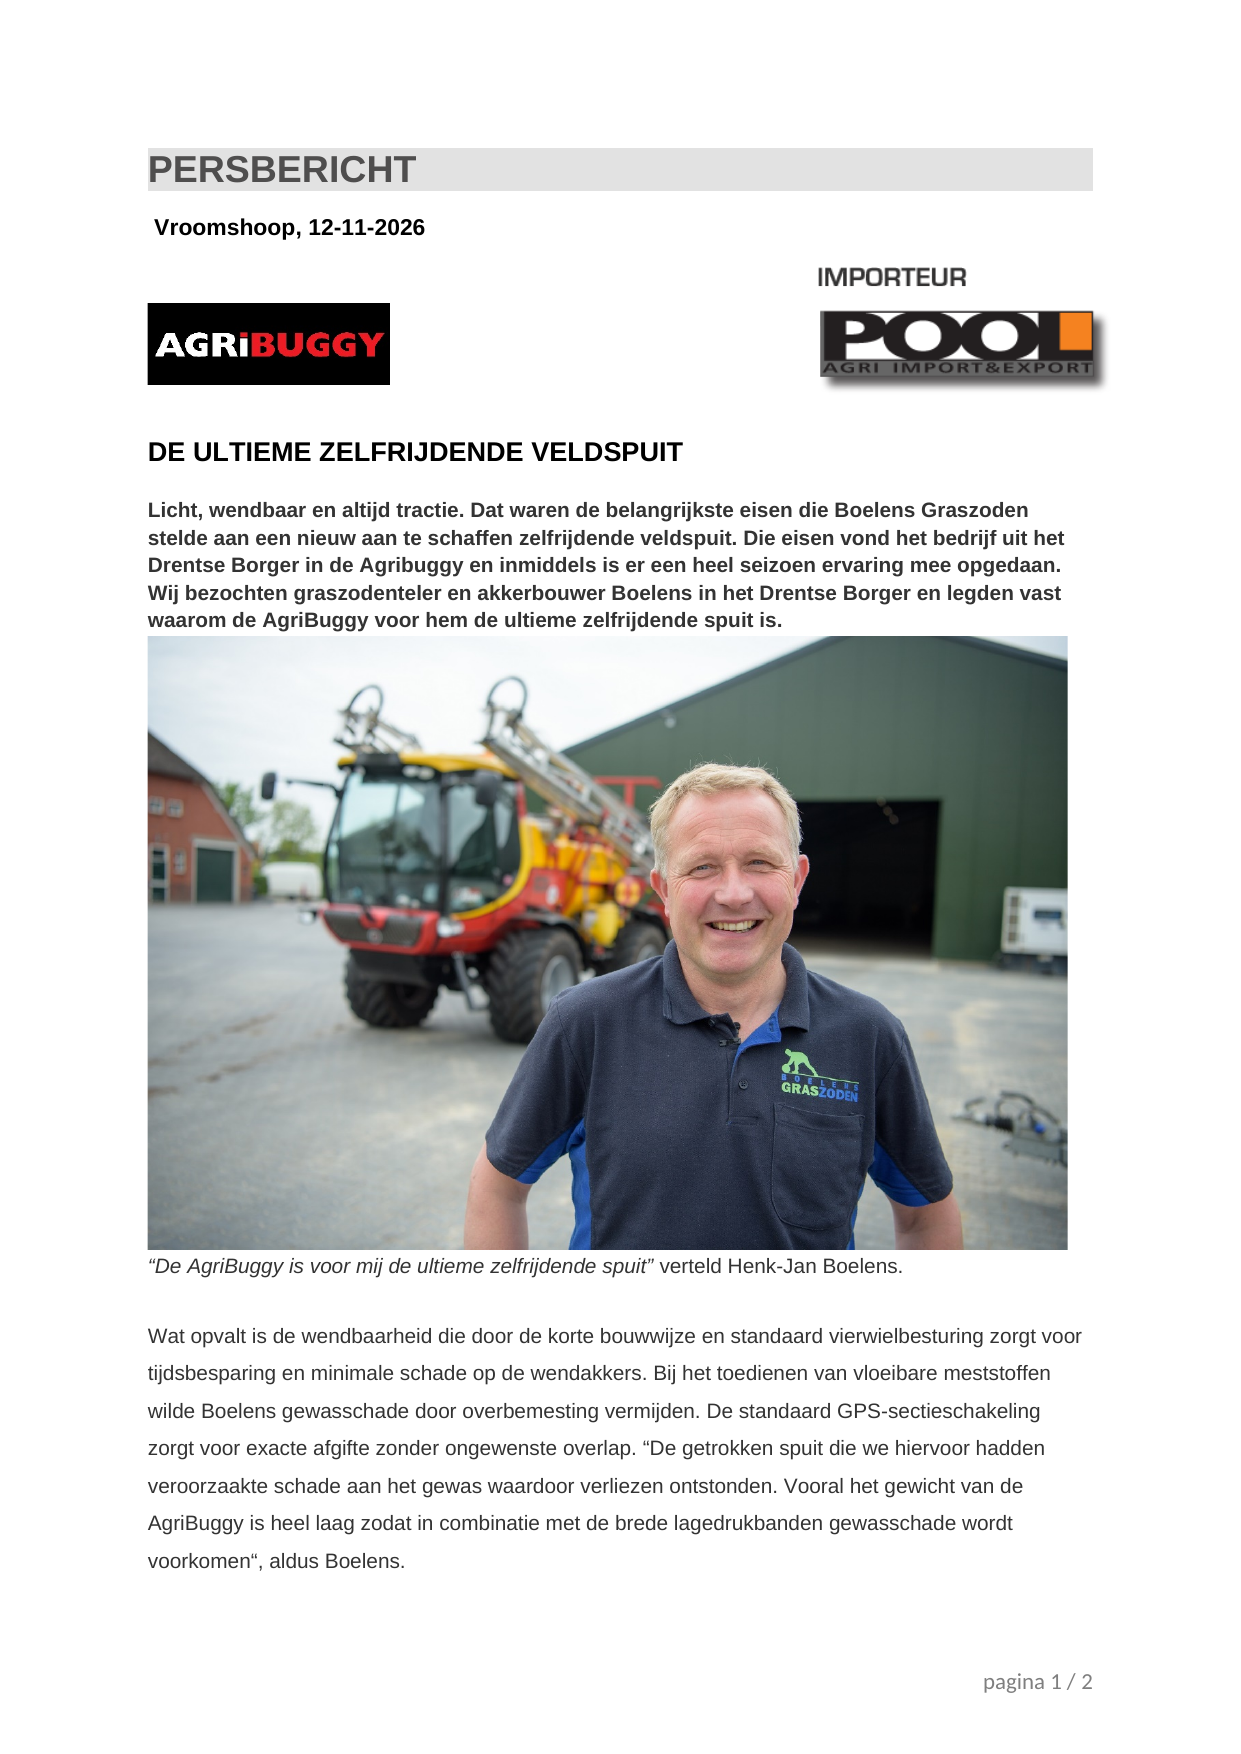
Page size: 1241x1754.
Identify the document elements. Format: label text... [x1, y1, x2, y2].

text PErsbericht [148, 148, 1093, 191]
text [148, 1310, 1093, 1573]
picture [147, 636, 1068, 1250]
picture [818, 267, 1111, 395]
picture [147, 303, 390, 385]
text Vroomshoop, 5-7-2017 [148, 214, 1093, 241]
